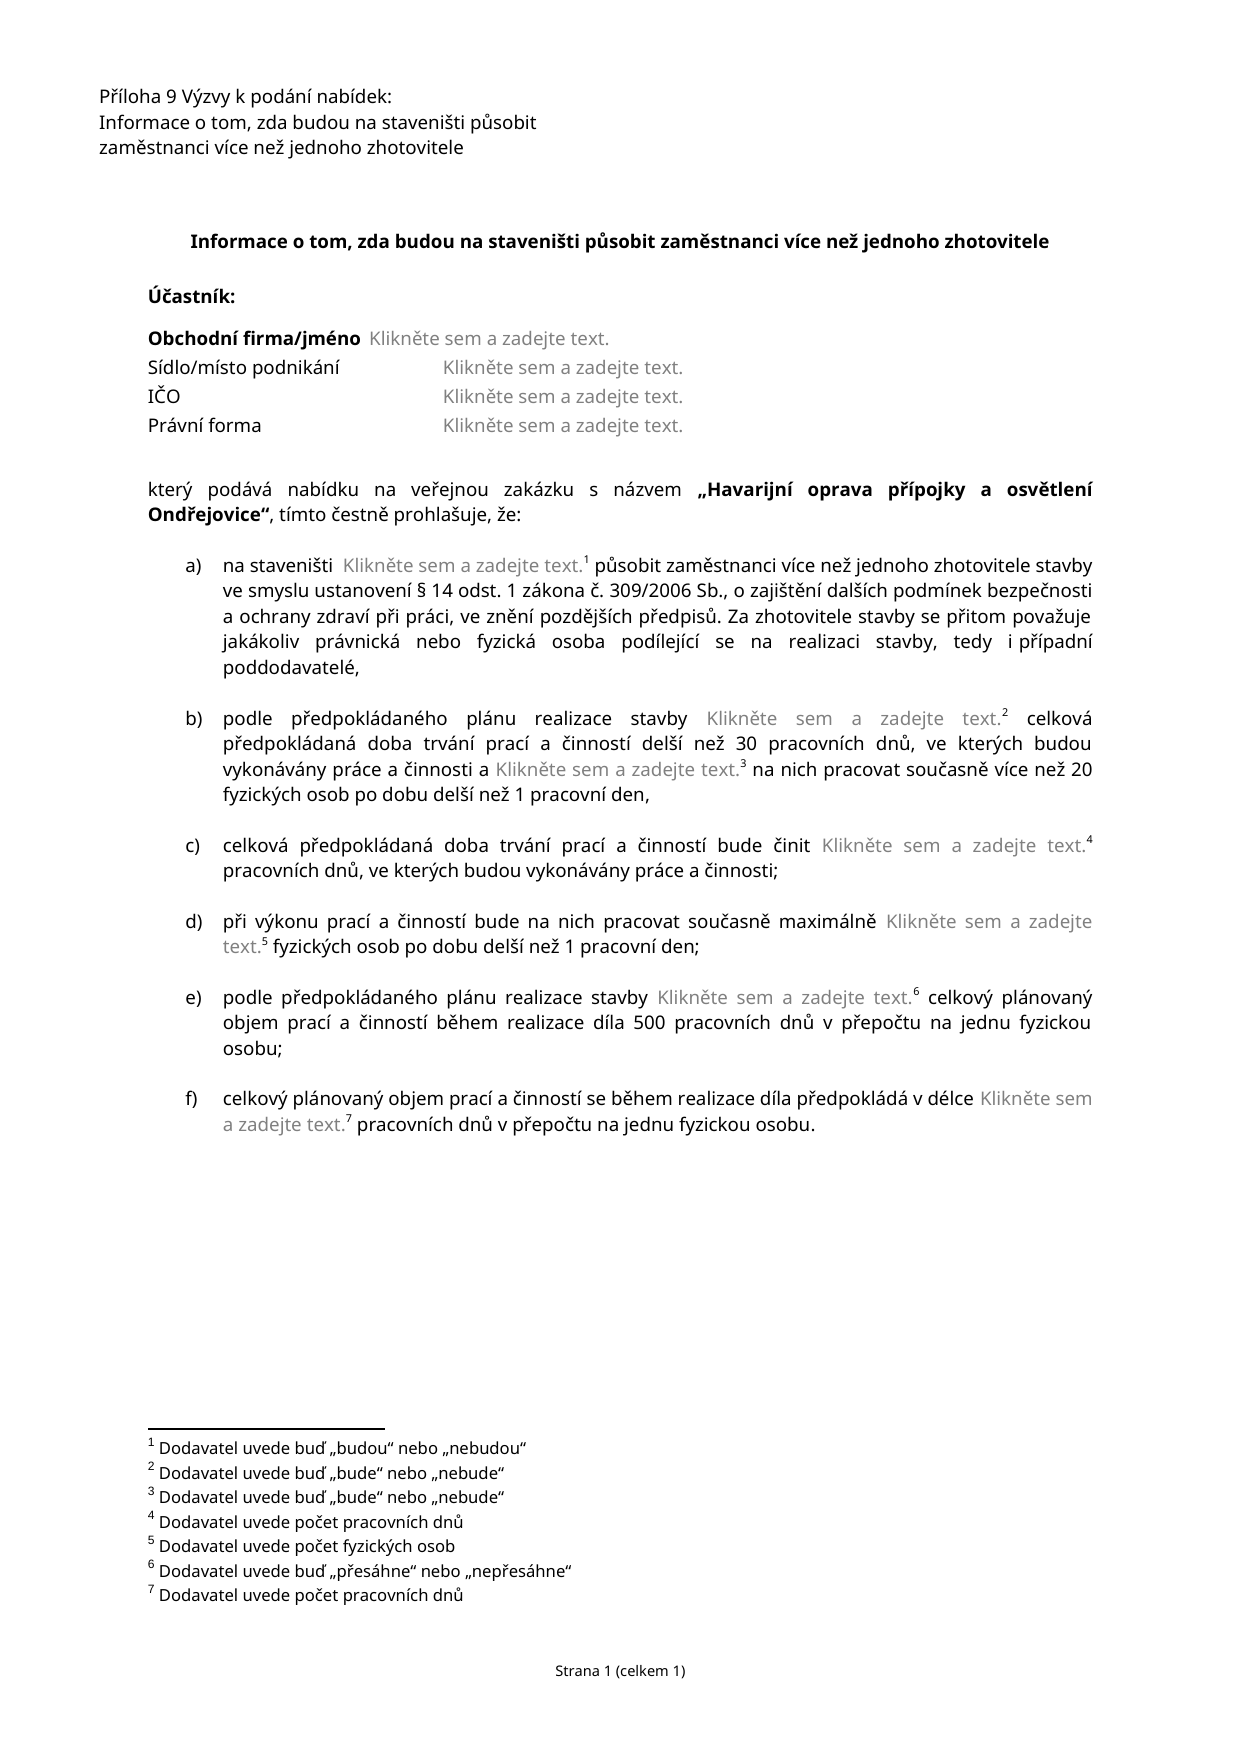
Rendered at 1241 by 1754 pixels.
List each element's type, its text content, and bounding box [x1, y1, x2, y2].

title Informace o tom, zda budou na staveništi působit zaměstnanci více než jednoho zhotovitele [148, 228, 1093, 254]
text Obchodní firma/jméno [148, 322, 1093, 351]
list celková předpokládaná doba trvání prací a činností bude činit pracovních dnů, ve kterých budou vykonávány práce a činnosti; [185, 832, 1093, 883]
list podle předpokládaného plánu realizace stavby celková předpokládaná doba trvání prací a činností delší než 30 pracovních dnů, ve kterých budou vykonávány práce a činnosti a na nich pracovat současně více než 20 fyzických osob po dobu delší než 1 pracovní den, [185, 705, 1093, 807]
text IČO [148, 380, 1093, 409]
text Účastník: [148, 279, 1093, 310]
list na staveništi působit zaměstnanci více než jednoho zhotovitele stavby ve smyslu ustanovení § 14 odst. 1 zákona č. 309/2006 Sb., o zajištění dalších podmínek bezpečnosti a ochrany zdraví při práci, ve znění pozdějších předpisů. Za zhotovitele stavby se přitom považuje jakákoliv právnická nebo fyzická osoba podílející se na realizaci stavby, tedy i případní poddodavatelé, [185, 552, 1093, 680]
text který podává nabídku na veřejnou zakázku s názvem „Havarijní oprava přípojky a osvětlení Ondřejovice“, tímto čestně prohlašuje, že: [148, 476, 1093, 527]
text Právní forma [148, 409, 1093, 438]
text Sídlo/místo podnikání [148, 351, 1093, 380]
list podle předpokládaného plánu realizace stavby celkový plánovaný objem prací a činností během realizace díla 500 pracovních dnů v přepočtu na jednu fyzickou osobu; [185, 984, 1093, 1061]
list při výkonu prací a činností bude na nich pracovat současně maximálně fyzických osob po dobu delší než 1 pracovní den; [185, 908, 1093, 959]
list celkový plánovaný objem prací a činností se během realizace díla předpokládá v délce pracovních dnů v přepočtu na jednu fyzickou osobu. [185, 1086, 1093, 1137]
